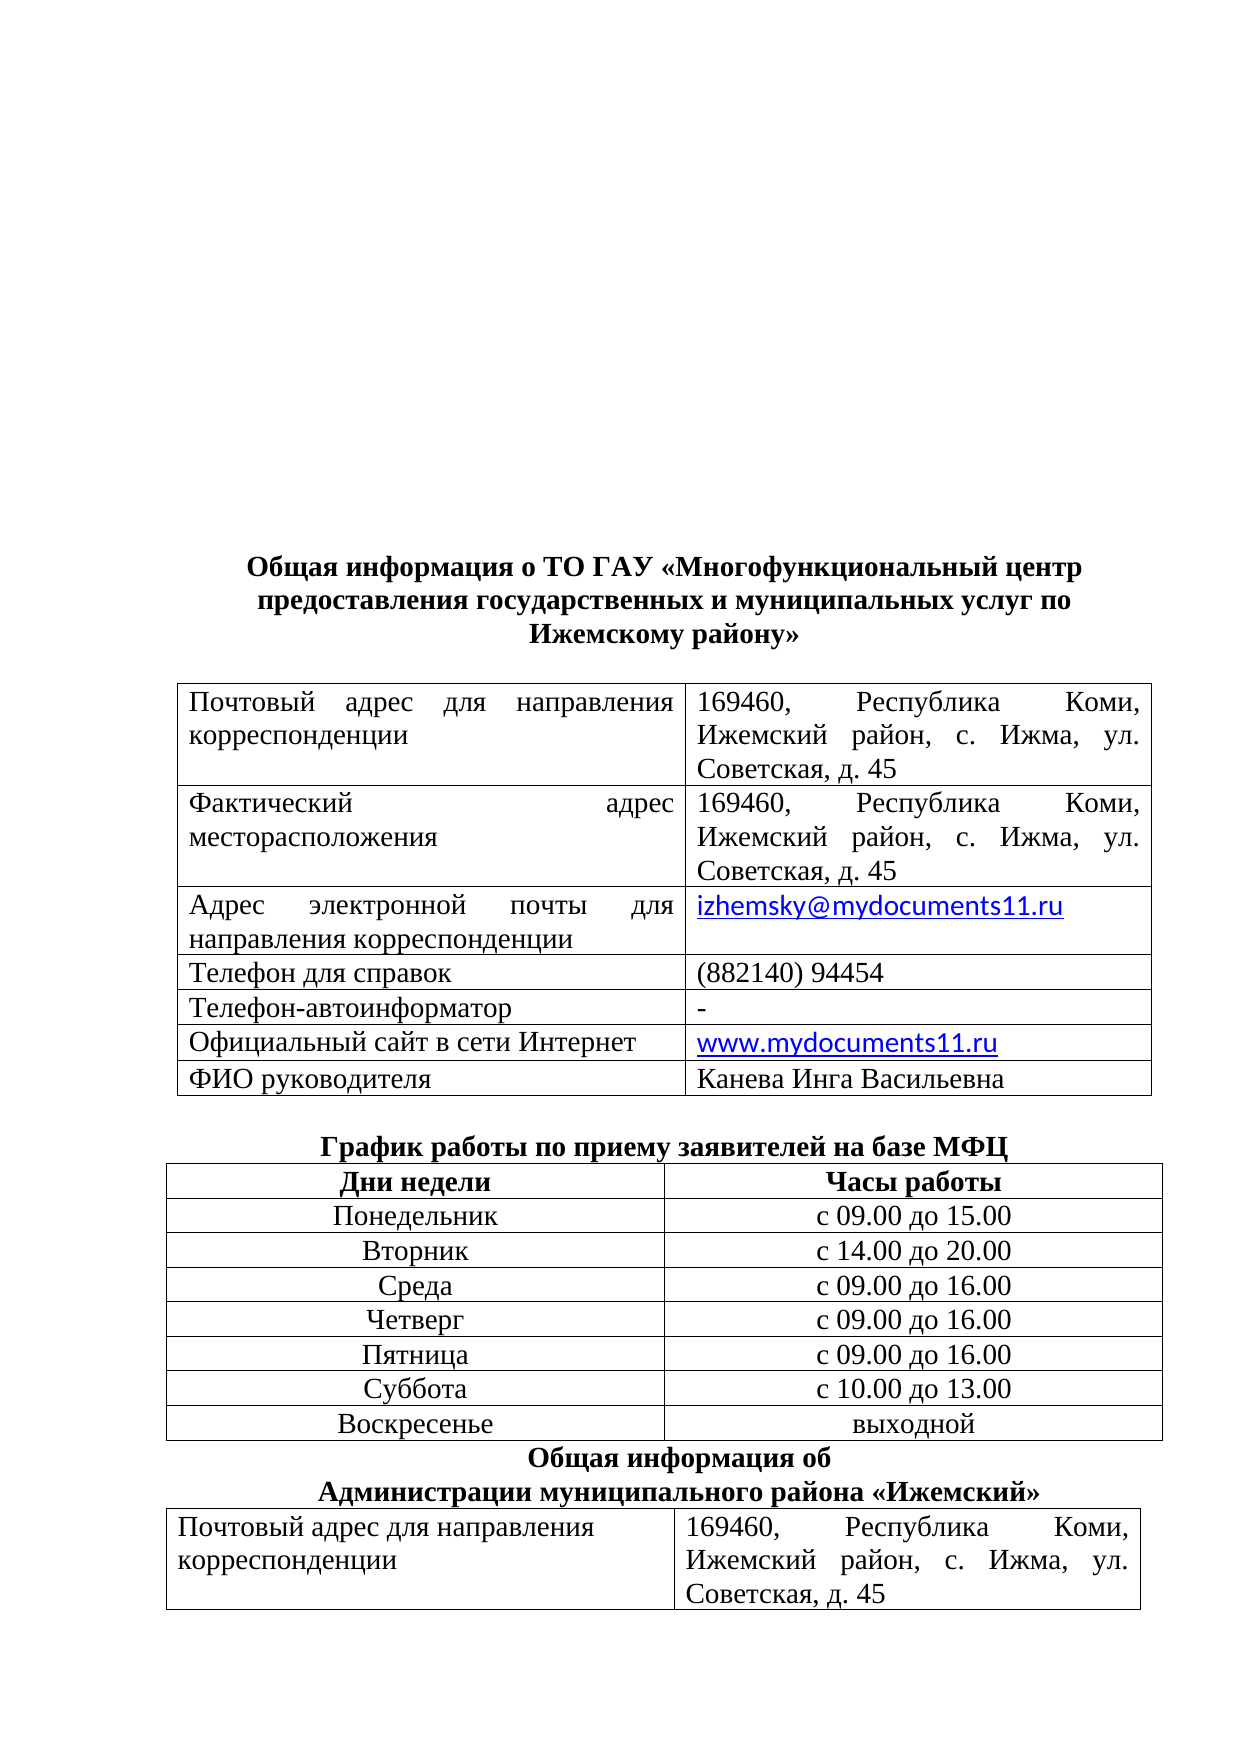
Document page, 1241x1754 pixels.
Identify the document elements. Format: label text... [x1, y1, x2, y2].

text Общая информация об [177, 1441, 1152, 1474]
table_header 169460, Республика Коми, Ижемский район, с. Ижма, ул. Советская, д. 45 [686, 684, 1151, 784]
table_cell Четверг [167, 1302, 664, 1336]
table_header Почтовый адрес для направления корреспонденции [167, 1509, 674, 1609]
table_cell с 09.00 до 15.00 [665, 1199, 1162, 1232]
table_cell Телефон-автоинформатор [178, 990, 685, 1023]
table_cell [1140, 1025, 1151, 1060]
table_cell ФИО руководителя [178, 1061, 685, 1095]
table_cell Фактический адрес месторасположения [178, 786, 685, 886]
table_cell Понедельник [167, 1199, 664, 1232]
table_header Часы работы [665, 1164, 1162, 1197]
table_cell Адрес электронной почты для направления корреспонденции [178, 887, 685, 954]
table_cell с 09.00 до 16.00 [665, 1268, 1162, 1301]
text Общая информация о ТО ГАУ «Многофункциональный центр предоставления государственных и муниципальных услуг по Ижемскому району» [177, 549, 1152, 649]
table_header Дни недели [167, 1164, 664, 1197]
table_cell Вторник [167, 1233, 664, 1267]
table_cell с 14.00 до 20.00 [665, 1233, 1162, 1267]
table_cell выходной [665, 1406, 1162, 1439]
table_cell с 09.00 до 16.00 [665, 1302, 1162, 1336]
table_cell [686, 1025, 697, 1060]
table_cell с 10.00 до 13.00 [665, 1371, 1162, 1405]
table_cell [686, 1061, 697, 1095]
text Администрации муниципального района «Ижемский» [177, 1474, 1152, 1508]
table_cell 169460, Республика Коми, Ижемский район, с. Ижма, ул. Советская, д. 45 [686, 786, 1151, 886]
table_cell Суббота [167, 1371, 664, 1405]
table_header Почтовый адрес для направления корреспонденции [178, 684, 685, 784]
table_cell с 09.00 до 16.00 [665, 1337, 1162, 1370]
table_cell izhemsky@mydocuments11.ru [686, 887, 1151, 954]
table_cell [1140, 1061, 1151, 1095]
table_cell Телефон для справок [178, 955, 685, 989]
table_cell (882140) 94454 [686, 955, 1151, 989]
table_header 169460, Республика Коми, Ижемский район, с. Ижма, ул. Советская, д. 45 [675, 1509, 1140, 1609]
table_cell Пятница [167, 1337, 664, 1370]
table_cell Среда [167, 1268, 664, 1301]
table_cell Официальный сайт в сети Интернет [178, 1025, 685, 1060]
table_cell Воскресенье [167, 1406, 664, 1439]
text График работы по приему заявителей на базе МФЦ [177, 1129, 1152, 1163]
table_cell - [686, 990, 1151, 1023]
